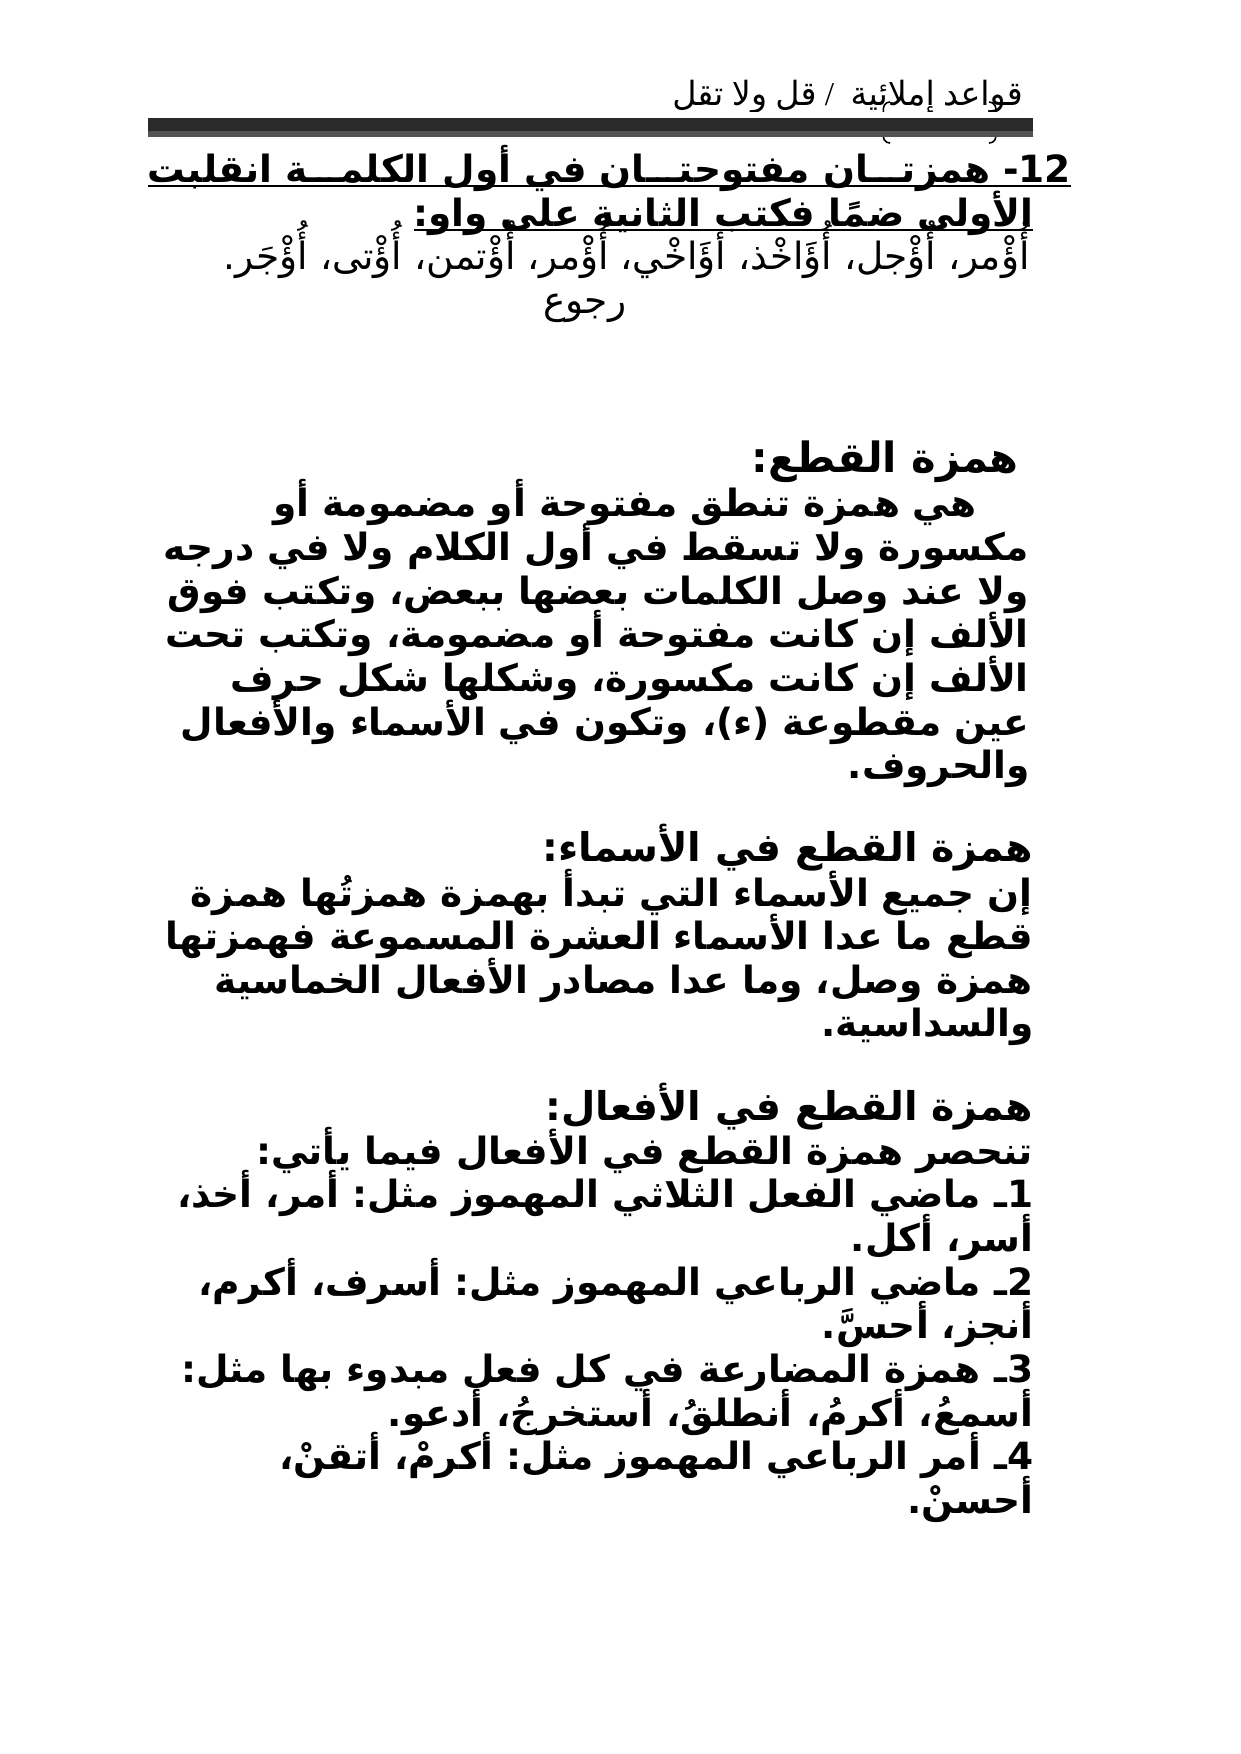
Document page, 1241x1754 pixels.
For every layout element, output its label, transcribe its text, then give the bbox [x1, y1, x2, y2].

text أُؤْمر، أُؤْجل، أُؤَاخْذ، أؤَاخْي، أُؤْمر، أُؤْتمن، أُؤْتى، أُؤْجَر. [148, 235, 1033, 279]
text 12- همزتان مفتوحتان في أول الكلمة انقلبت الأولى ضمًا فكتب الثانية على واو: [148, 187, 1071, 235]
text 12- همزتان مفتوحتان في أول الكلمة انقلبت الأولى ضمًا فكتب الثانية على واو: [148, 148, 1071, 185]
text إن جميع الأسماء التي تبدأ بهمزة همزتُها همزة قطع ما عدا الأسماء العشرة المسموعة فهمزتها همزة وصل، وما عدا مصادر الأفعال الخماسية والسداسية. [148, 871, 1033, 1046]
text تنحصر همزة القطع في الأفعال فيما يأتي: [148, 1129, 1033, 1173]
text 2ـ ماضي الرباعي المهموز مثل: أسرف، أكرم، أنجز، أحسَّ. [148, 1260, 1033, 1347]
text 4ـ أمر الرباعي المهموز مثل: أكرمْ، أتقنْ، أحسنْ. [148, 1435, 1033, 1522]
subtitle همزة القطع: [148, 433, 1033, 482]
text رجوع [148, 279, 1033, 322]
text 3ـ همزة المضارعة في كل فعل مبدوء بها مثل: أسمعُ، أكرمُ، أنطلقُ، أستخرجُ، أدعو. [148, 1347, 1033, 1435]
subtitle همزة القطع في الأسماء: [148, 825, 1033, 871]
subtitle همزة القطع في الأفعال: [148, 1083, 1033, 1129]
text هي همزة تنطق مفتوحة أو مضمومة أو مكسورة ولا تسقط في أول الكلام ولا في درجه ولا عند وصل الكلمات بعضها ببعض، وتكتب فوق الألف إن كانت مفتوحة أو مضمومة، وتكتب تحت الألف إن كانت مكسورة، وشكلها شكل حرف عين مقطوعة (ء)، وتكون في الأسماء والأفعال والحروف. [148, 482, 1029, 788]
text 1ـ ماضي الفعل الثلاثي المهموز مثل: أمر، أخذ، أسر، أكل. [148, 1173, 1033, 1260]
